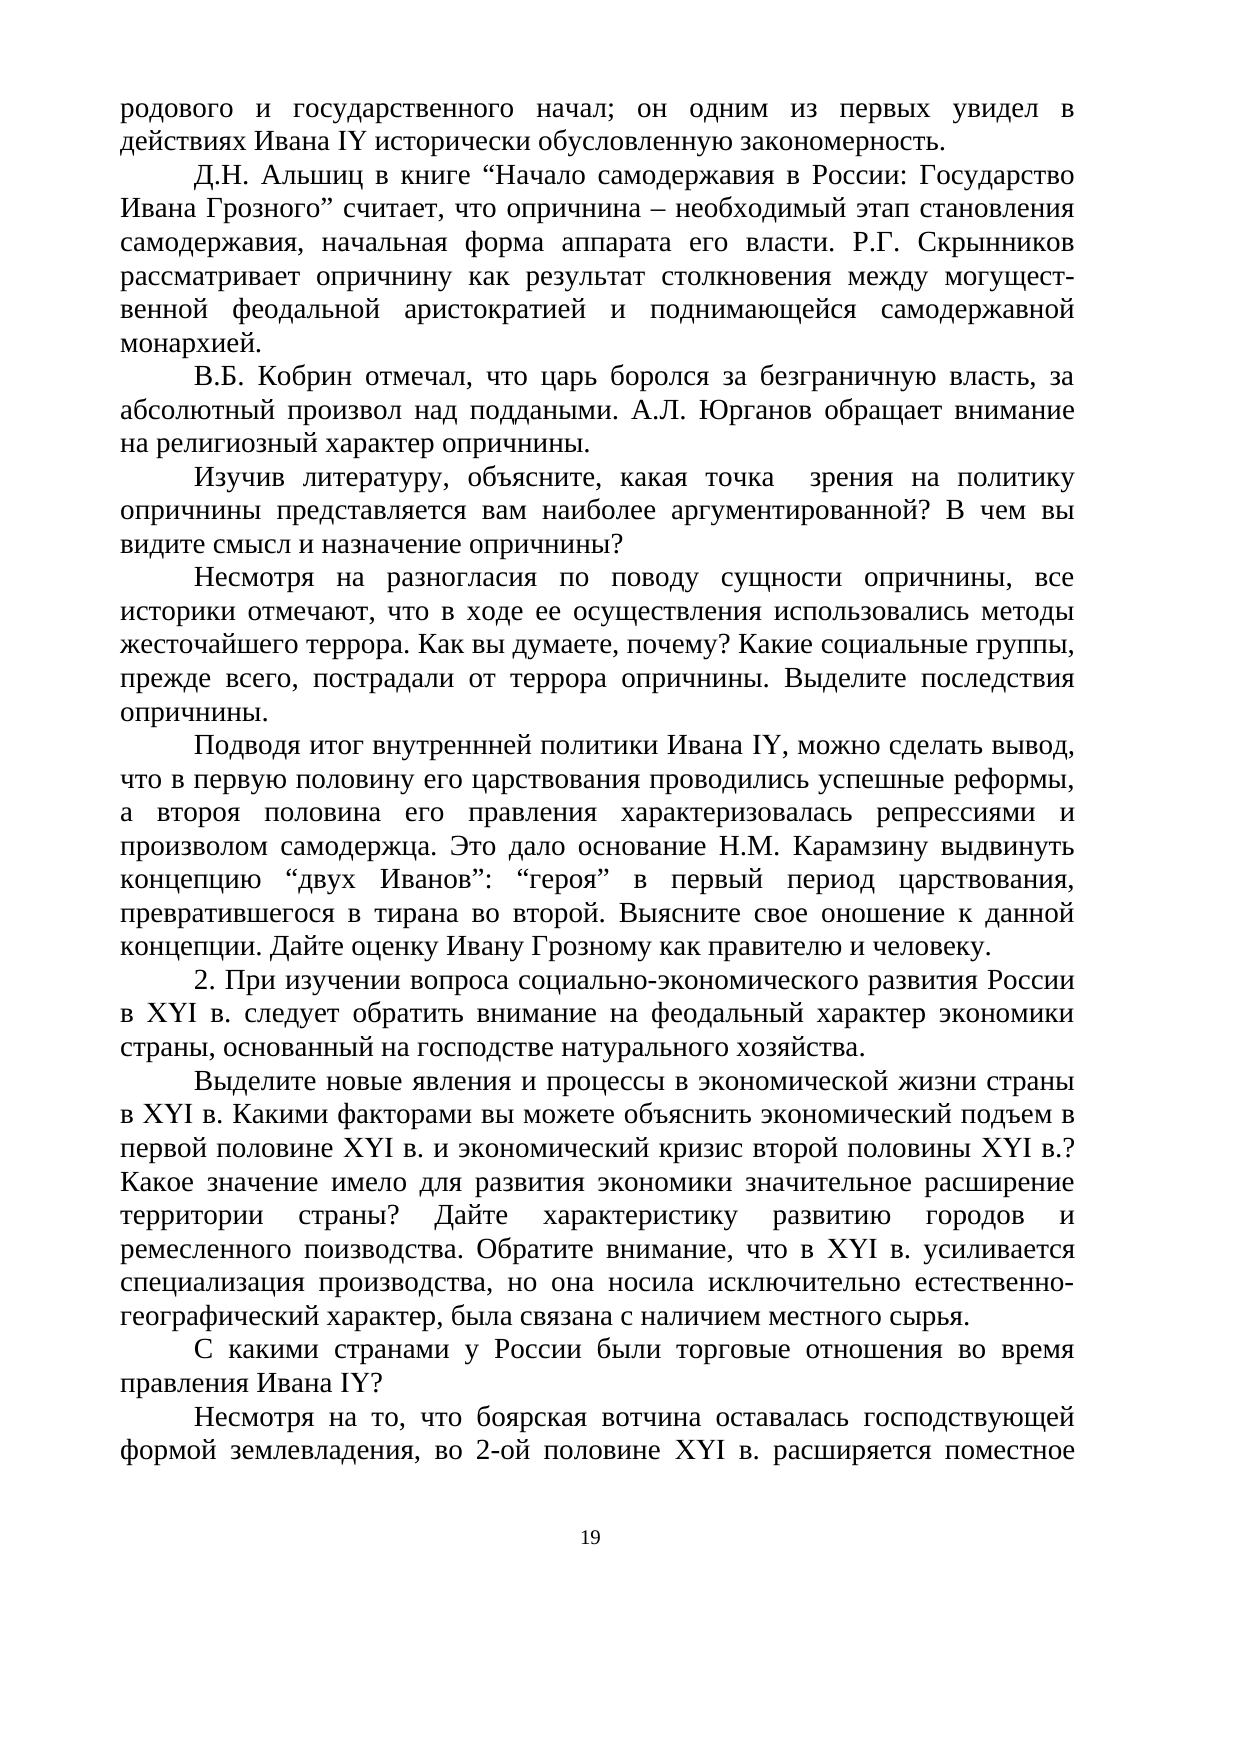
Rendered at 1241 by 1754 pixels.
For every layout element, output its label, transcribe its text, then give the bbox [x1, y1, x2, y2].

text Выделите новые явления и процессы в экономической жизни страны в в. Какими факторами вы можете объяснить экономический подъем в первой половине в. и экономический кризис второй половины в.? Какое значение имело для развития экономики значительное расширение территории страны? Дайте характеристику развитию городов и ремесленного поизводства. Обратите внимание, что в в. усиливается специализация производства, но она носила исключительно естественно-географический характер, была связана с наличием местного сырья. [120, 1063, 1075, 1331]
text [120, 1399, 1075, 1466]
text Изучив литературу, объясните, какая точка зрения на политику опричнины представляется вам наиболее аргументированной? В чем вы видите смысл и назначение опричнины? [120, 459, 1075, 559]
text Несмотря на разногласия по поводу сущности опричнины, все историки отмечают, что в ходе ее осуществления использовались методы жесточайшего террора. Как вы думаете, почему? Какие социальные группы, прежде всего, пострадали от террора опричнины. Выделите последствия опричнины. [120, 559, 1075, 727]
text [120, 90, 1075, 157]
text С какими странами у России были торговые отношения во время правления Ивана ? [120, 1331, 1075, 1399]
text Д.Н. Альшиц в книге “Начало самодержавия в России: Государство Ивана Грозного” считает, что опричнина – необходимый этап становления самодержавия, начальная форма аппарата его власти. Р.Г. Скрынников рассматривает опричнину как результат столкновения между могущест-венной феодальной аристократией и поднимающейся самодержавной монархией. [120, 157, 1075, 358]
text В.Б. Кобрин отмечал, что царь боролся за безграничную власть, за абсолютный произвол над поддаными. А.Л. Юрганов обращает внимание на религиозный характер опричнины. [120, 358, 1075, 459]
text Подводя итог внутреннней политики Ивана , можно сделать вывод, что в первую половину его царствования проводились успешные реформы, а второя половина его правления характеризовалась репрессиями и произволом самодержца. Это дало основание Н.М. Карамзину выдвинуть концепцию “двух Иванов”: “героя” в первый период царствования, превратившегося в тирана во второй. Выясните свое оношение к данной концепции. Дайте оценку Ивану Грозному как правителю и человеку. [120, 727, 1075, 962]
text 2. При изучении вопроса социально-экономического развития России в в. следует обратить внимание на феодальный характер экономики страны, основанный на господстве натурального хозяйства. [120, 962, 1075, 1063]
